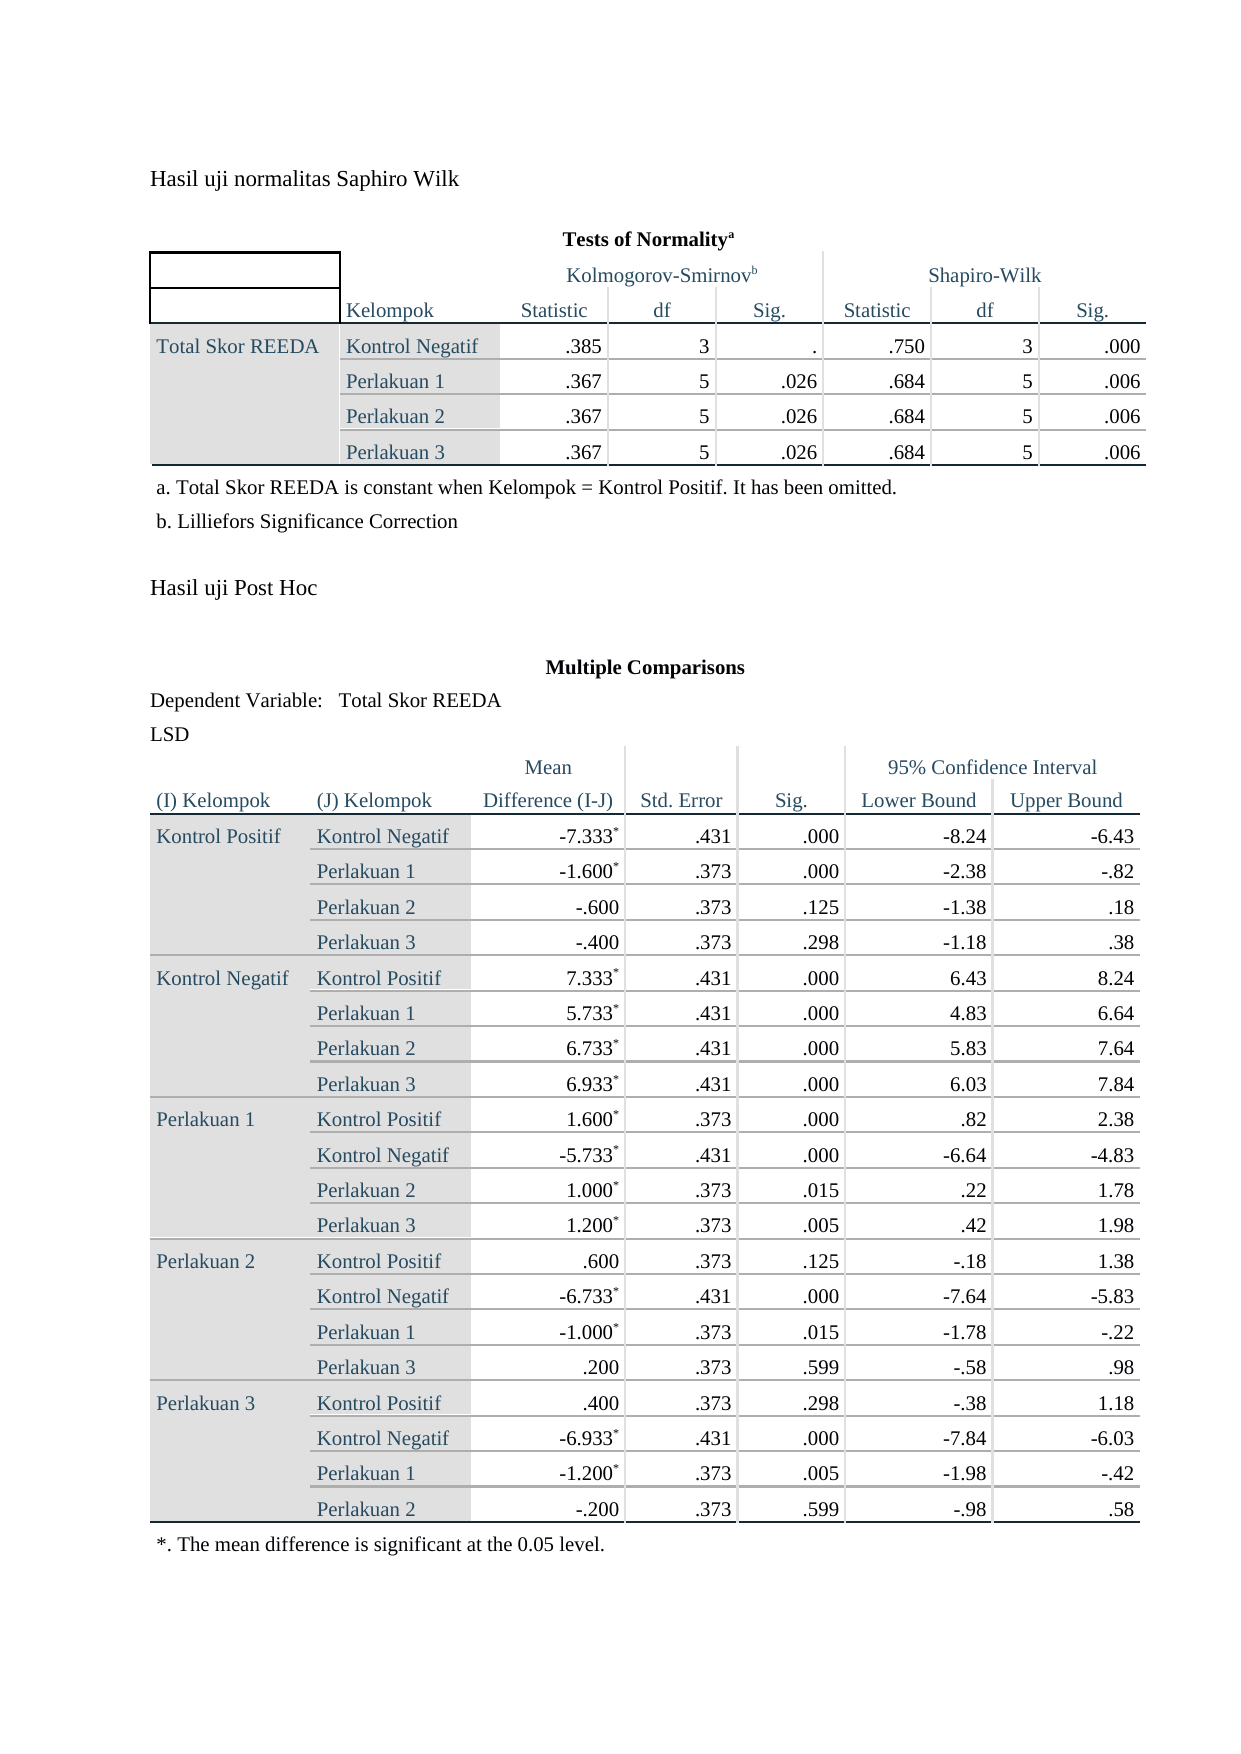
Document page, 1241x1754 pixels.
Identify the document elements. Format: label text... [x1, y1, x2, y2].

table_cell .373 [626, 1310, 736, 1344]
table_cell Perlakuan 1 [310, 1452, 471, 1485]
table_cell Kontrol Negatif [310, 1417, 471, 1450]
table_cell -.58 [846, 1346, 991, 1379]
table_cell 1.600* [471, 1098, 624, 1131]
table_cell Perlakuan 3 [310, 1204, 471, 1237]
table_cell Sig. [739, 746, 844, 812]
text Hasil uji Post Hoc [150, 574, 1090, 601]
table_cell .373 [626, 1488, 736, 1521]
table_cell -7.84 [846, 1417, 991, 1450]
table_cell .684 [824, 431, 930, 464]
table_cell 8.24 [994, 956, 1140, 989]
table_cell Perlakuan 3 [310, 1346, 471, 1379]
table_cell Kontrol Negatif [340, 324, 500, 358]
table_cell 7.64 [994, 1027, 1140, 1060]
table_cell .367 [500, 431, 607, 464]
table_cell .58 [994, 1488, 1140, 1521]
table_cell 3 [609, 324, 715, 358]
table_cell (I) Kelompok [150, 746, 310, 812]
table_cell 1.200* [471, 1204, 624, 1237]
table_cell .006 [1040, 431, 1146, 464]
table_cell .367 [500, 360, 607, 393]
table_cell .38 [994, 921, 1140, 954]
table_cell Perlakuan 1 [310, 1310, 471, 1344]
table_cell -.18 [846, 1240, 991, 1273]
table_cell . [717, 324, 822, 358]
table_cell Perlakuan 2 [310, 1488, 471, 1521]
table_cell -8.24 [846, 815, 991, 848]
table_cell Lower Bound [846, 779, 991, 812]
table_cell .000 [739, 1417, 844, 1450]
table_cell df [609, 287, 715, 322]
table_cell Perlakuan 1 [150, 1098, 310, 1237]
table_cell .18 [994, 885, 1140, 919]
table_cell .298 [739, 1381, 844, 1414]
table_cell Perlakuan 1 [340, 360, 500, 393]
table_cell -1.18 [846, 921, 991, 954]
table_cell .373 [626, 1240, 736, 1273]
table_cell Shapiro-Wilk [824, 251, 1146, 287]
table_cell 5.83 [846, 1027, 991, 1060]
table_cell Perlakuan 3 [150, 1381, 310, 1521]
table_cell 5 [932, 395, 1038, 428]
table_cell Kolmogorov-Smirnovb [500, 251, 822, 287]
table_cell Kontrol Positif [310, 1098, 471, 1131]
table_cell .015 [739, 1310, 844, 1344]
table_cell -5.733* [471, 1133, 624, 1167]
table_cell Perlakuan 1 [310, 850, 471, 883]
table_cell .98 [994, 1346, 1140, 1379]
table_cell Sig. [717, 287, 822, 322]
table_cell -6.733* [471, 1275, 624, 1308]
table_cell 5 [609, 360, 715, 393]
table_cell .373 [626, 885, 736, 919]
table_cell Kelompok [341, 251, 500, 322]
table_cell .373 [626, 1452, 736, 1485]
table_cell .373 [626, 850, 736, 883]
table_cell .000 [739, 1063, 844, 1096]
table_cell .599 [739, 1488, 844, 1521]
table_cell Perlakuan 2 [310, 1169, 471, 1202]
table_cell -6.03 [994, 1417, 1140, 1450]
table_cell Total Skor REEDA [150, 324, 339, 464]
table_cell .000 [739, 1027, 844, 1060]
table_cell -1.78 [846, 1310, 991, 1344]
table_cell 95% Confidence Interval [846, 746, 1140, 779]
table_cell [151, 289, 339, 322]
table_cell -5.83 [994, 1275, 1140, 1308]
table_cell -6.43 [994, 815, 1140, 848]
table_cell .750 [824, 324, 930, 358]
table_cell 5.733* [471, 992, 624, 1025]
table_cell b. Lilliefors Significance Correction [150, 499, 1146, 533]
table_cell Upper Bound [994, 779, 1140, 812]
table_cell 3 [932, 324, 1038, 358]
table_cell .125 [739, 885, 844, 919]
table_header Multiple Comparisons [150, 646, 1140, 679]
table_cell -.22 [994, 1310, 1140, 1344]
table_cell 4.83 [846, 992, 991, 1025]
table_cell .005 [739, 1452, 844, 1485]
table_cell .000 [739, 815, 844, 848]
table_cell .385 [500, 324, 607, 358]
table_cell 1.98 [994, 1204, 1140, 1237]
table_cell .006 [1040, 395, 1146, 428]
table_cell -.400 [471, 921, 624, 954]
table_cell (J) Kelompok [310, 746, 471, 812]
table_cell Kontrol Negatif [310, 815, 471, 848]
table_cell 6.43 [846, 956, 991, 989]
table_cell df [932, 287, 1038, 322]
table_cell 7.333* [471, 956, 624, 989]
table_cell .82 [846, 1098, 991, 1131]
table_cell Perlakuan 2 [150, 1240, 310, 1379]
table_cell .600 [471, 1240, 624, 1273]
table_cell 1.000* [471, 1169, 624, 1202]
table_cell Perlakuan 2 [310, 1027, 471, 1060]
table_cell .431 [626, 1417, 736, 1450]
table_cell .373 [626, 1204, 736, 1237]
table_cell -1.38 [846, 885, 991, 919]
text Hasil uji normalitas Saphiro Wilk [150, 150, 1090, 192]
table_cell 5 [932, 431, 1038, 464]
table_cell 5 [609, 431, 715, 464]
table_cell .200 [471, 1346, 624, 1379]
table_cell .000 [739, 956, 844, 989]
table_cell -1.000* [471, 1310, 624, 1344]
table_cell .125 [739, 1240, 844, 1273]
table_cell Sig. [1040, 287, 1146, 322]
table_cell .000 [739, 1133, 844, 1167]
table_cell .000 [1040, 324, 1146, 358]
table_cell Statistic [824, 287, 930, 322]
table_cell .684 [824, 395, 930, 428]
table_cell .005 [739, 1204, 844, 1237]
table_cell .000 [739, 992, 844, 1025]
table_cell 6.933* [471, 1063, 624, 1096]
table_cell .373 [626, 1098, 736, 1131]
table_cell Kontrol Negatif [150, 956, 310, 1096]
table_cell Perlakuan 2 [310, 885, 471, 919]
table_cell .000 [739, 1098, 844, 1131]
table_cell .000 [739, 1275, 844, 1308]
table_cell -1.98 [846, 1452, 991, 1485]
table_cell 7.84 [994, 1063, 1140, 1096]
table_cell 6.03 [846, 1063, 991, 1096]
table_cell .026 [717, 360, 822, 393]
table_cell Kontrol Positif [310, 956, 471, 989]
table_cell .431 [626, 1027, 736, 1060]
table_cell -.42 [994, 1452, 1140, 1485]
table_cell .373 [626, 921, 736, 954]
table_cell Perlakuan 2 [340, 395, 500, 428]
table_cell [151, 254, 339, 287]
table_cell .431 [626, 815, 736, 848]
table_cell .599 [739, 1346, 844, 1379]
table_cell 1.38 [994, 1240, 1140, 1273]
table_cell .006 [1040, 360, 1146, 393]
table_cell .373 [626, 1381, 736, 1414]
table_cell .400 [471, 1381, 624, 1414]
table_cell .373 [626, 1346, 736, 1379]
table_cell Perlakuan 1 [310, 992, 471, 1025]
table_cell Kontrol Positif [150, 815, 310, 954]
table_cell 6.733* [471, 1027, 624, 1060]
table_cell Perlakuan 3 [310, 921, 471, 954]
table_cell -1.200* [471, 1452, 624, 1485]
table_cell .431 [626, 1275, 736, 1308]
table_cell .22 [846, 1169, 991, 1202]
table_cell .431 [626, 1133, 736, 1167]
table_cell 5 [609, 395, 715, 428]
table_cell Perlakuan 3 [310, 1063, 471, 1096]
table_cell -.600 [471, 885, 624, 919]
table_cell Kontrol Negatif [310, 1133, 471, 1167]
table_cell -7.64 [846, 1275, 991, 1308]
table_cell 1.78 [994, 1169, 1140, 1202]
table_cell .431 [626, 992, 736, 1025]
table_cell .298 [739, 921, 844, 954]
table_cell .431 [626, 956, 736, 989]
table_cell 5 [932, 360, 1038, 393]
table_cell -7.333* [471, 815, 624, 848]
table_cell .373 [626, 1169, 736, 1202]
table_cell 2.38 [994, 1098, 1140, 1131]
table_cell .026 [717, 395, 822, 428]
table_cell -.38 [846, 1381, 991, 1414]
table_cell Std. Error [626, 746, 736, 812]
table_cell Mean Difference (I-J) [471, 746, 624, 812]
table_cell .684 [824, 360, 930, 393]
table_cell *. The mean difference is significant at the 0.05 level. [150, 1523, 1140, 1556]
table_cell .000 [739, 850, 844, 883]
table_cell -1.600* [471, 850, 624, 883]
table_cell .367 [500, 395, 607, 428]
table_cell -2.38 [846, 850, 991, 883]
table_cell .026 [717, 431, 822, 464]
table_cell -.82 [994, 850, 1140, 883]
table_cell .431 [626, 1063, 736, 1096]
table_cell Kontrol Positif [310, 1240, 471, 1273]
table_cell a. Total Skor REEDA is constant when Kelompok = Kontrol Positif. It has been omitted. [150, 464, 1146, 499]
table_cell -6.64 [846, 1133, 991, 1167]
table_cell 6.64 [994, 992, 1140, 1025]
table_cell Kontrol Positif [310, 1381, 471, 1414]
table_cell 1.18 [994, 1381, 1140, 1414]
table_cell -.200 [471, 1488, 624, 1521]
table_header Tests of Normalitya [150, 218, 1146, 251]
table_cell -4.83 [994, 1133, 1140, 1167]
table_cell Kontrol Negatif [310, 1275, 471, 1308]
table_cell -.98 [846, 1488, 991, 1521]
table_cell Dependent Variable: Total Skor REEDA [150, 679, 1140, 712]
table_cell LSD [150, 713, 1140, 746]
table_cell Perlakuan 3 [340, 431, 500, 464]
table_cell -6.933* [471, 1417, 624, 1450]
table_cell .42 [846, 1204, 991, 1237]
table_cell Statistic [500, 287, 607, 322]
table_cell .015 [739, 1169, 844, 1202]
